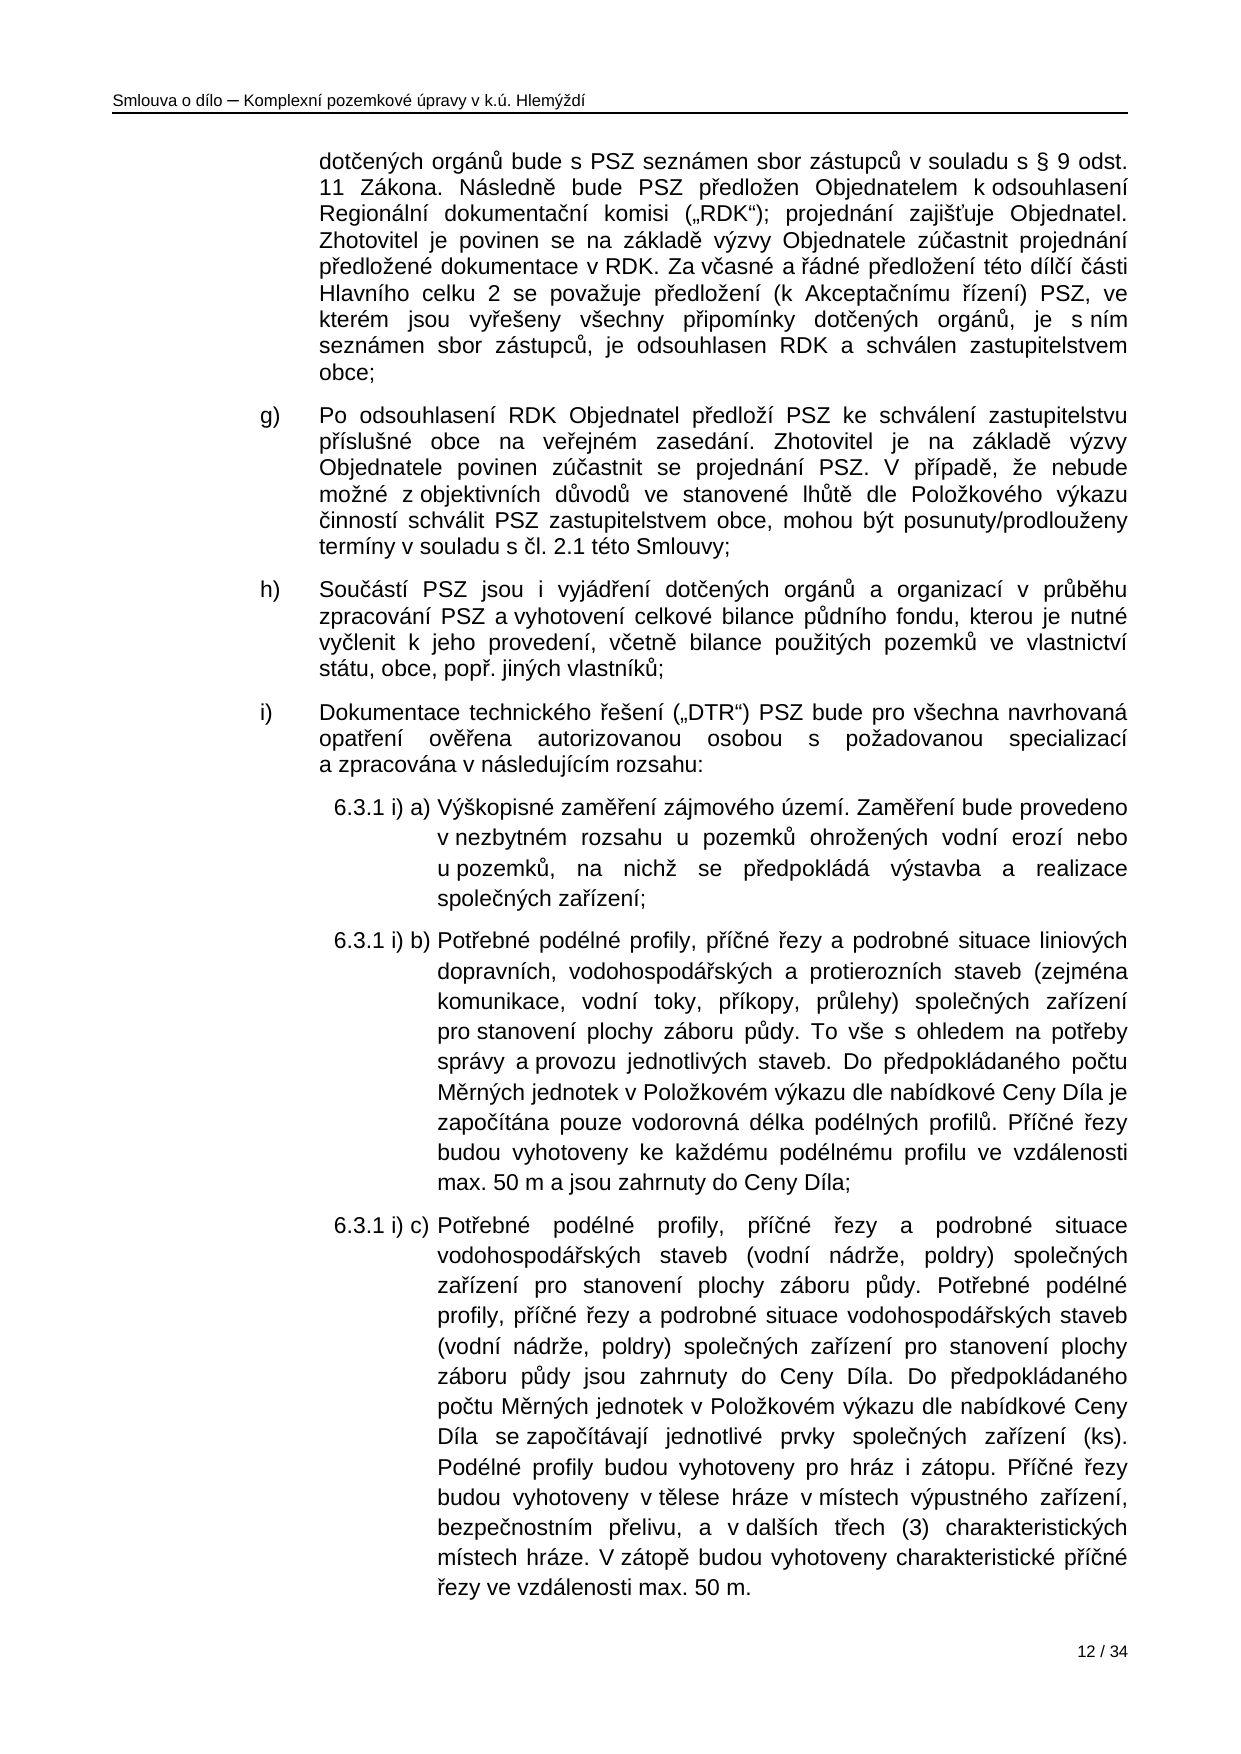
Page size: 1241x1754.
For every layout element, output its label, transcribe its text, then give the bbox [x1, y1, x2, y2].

list Dokumentace technického řešení („DTR“) PSZ bude pro všechna navrhovaná opatření ověřena autorizovanou osobou s požadovanou specializací a zpracována v následujícím rozsahu: [260, 698, 1128, 777]
list Potřebné podélné profily, příčné řezy a podrobné situace liniových dopravních, vodohospodářských a protierozních staveb (zejména komunikace, vodní toky, příkopy, průlehy) společných zařízení pro stanovení plochy záboru půdy. To vše s ohledem na potřeby správy a provozu jednotlivých staveb. Do předpokládaného počtu Měrných jednotek v Položkovém výkazu dle nabídkové Ceny Díla je započítána pouze vodorovná délka podélných profilů. Příčné řezy budou vyhotoveny ke každému podélnému profilu ve vzdálenosti max. 50 m a jsou zahrnuty do Ceny Díla; [334, 927, 1128, 1196]
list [260, 148, 1128, 385]
list Výškopisné zaměření zájmového území. Zaměření bude provedeno v nezbytném rozsahu u pozemků ohrožených vodní erozí nebo u pozemků, na nichž se předpokládá výstavba a realizace společných zařízení; [334, 794, 1128, 911]
list Potřebné podélné profily, příčné řezy a podrobné situace vodohospodářských staveb (vodní nádrže, poldry) společných zařízení pro stanovení plochy záboru půdy. Potřebné podélné profily, příčné řezy a podrobné situace vodohospodářských staveb (vodní nádrže, poldry) společných zařízení pro stanovení plochy záboru půdy jsou zahrnuty do Ceny Díla. Do předpokládaného počtu Měrných jednotek v Položkovém výkazu dle nabídkové Ceny Díla se započítávají jednotlivé prvky společných zařízení (ks). Podélné profily budou vyhotoveny pro hráz i zátopu. Příčné řezy budou vyhotoveny v tělese hráze v místech výpustného zařízení, bezpečnostním přelivu, a v dalších třech (3) charakteristických místech hráze. V zátopě budou vyhotoveny charakteristické příčné řezy ve vzdálenosti max. 50 m. [334, 1212, 1128, 1601]
list Součástí PSZ jsou i vyjádření dotčených orgánů a organizací v průběhu zpracování PSZ a vyhotovení celkové bilance půdního fondu, kterou je nutné vyčlenit k jeho provedení, včetně bilance použitých pozemků ve vlastnictví státu, obce, popř. jiných vlastníků; [260, 576, 1128, 682]
list Po odsouhlasení RDK Objednatel předloží PSZ ke schválení zastupitelstvu příslušné obce na veřejném zasedání. Zhotovitel je na základě výzvy Objednatele povinen zúčastnit se projednání PSZ. V případě, že nebude možné z objektivních důvodů ve stanovené lhůtě dle Položkového výkazu činností schválit PSZ zastupitelstvem obce, mohou být posunuty/prodlouženy termíny v souladu s čl. 2.1 této Smlouvy; [260, 402, 1128, 560]
